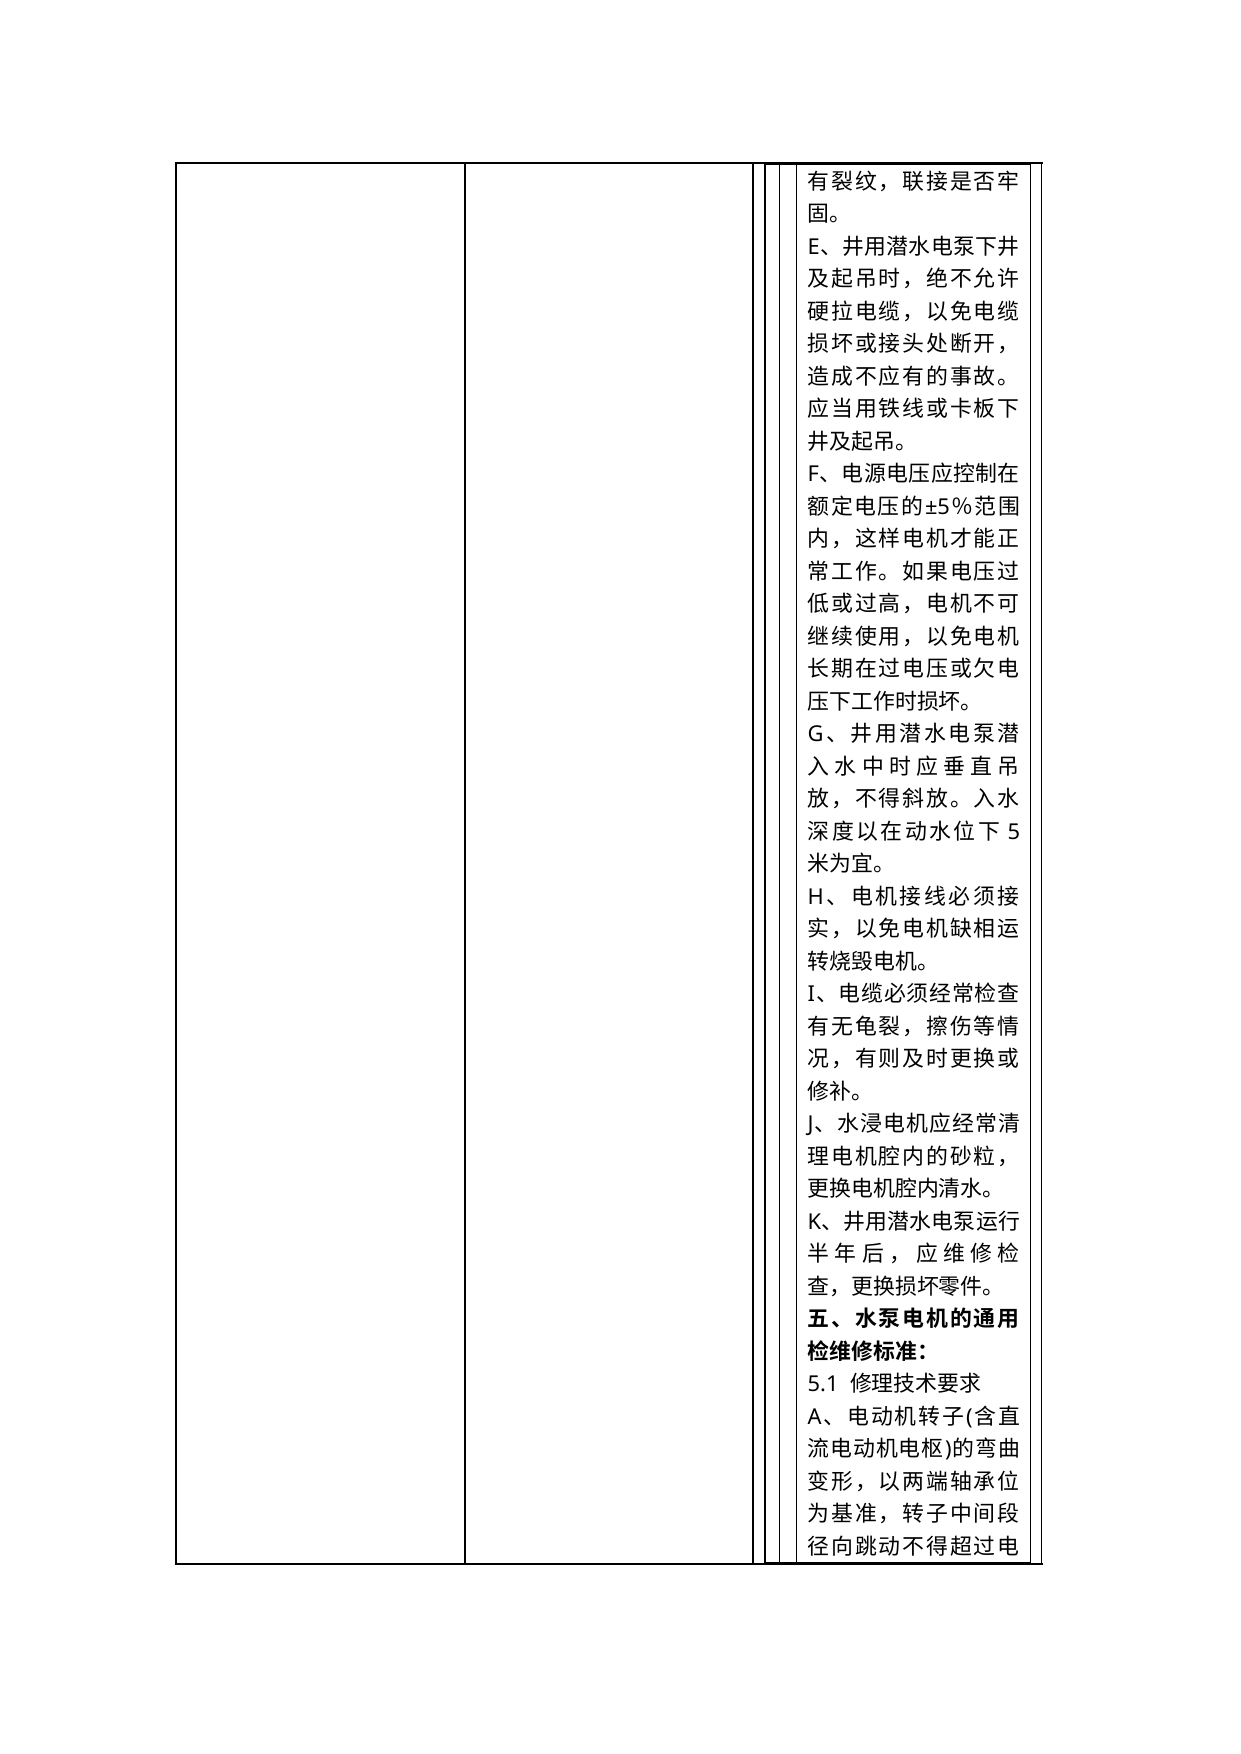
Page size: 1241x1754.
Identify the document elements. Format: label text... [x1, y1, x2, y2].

table_cell [1031, 164, 1041, 1563]
table_cell [766, 165, 779, 1562]
table_cell [754, 164, 764, 1563]
table_cell [797, 165, 1030, 1562]
table_cell [466, 164, 752, 1563]
table_cell [780, 165, 796, 1562]
table_cell 1 [177, 164, 464, 1563]
